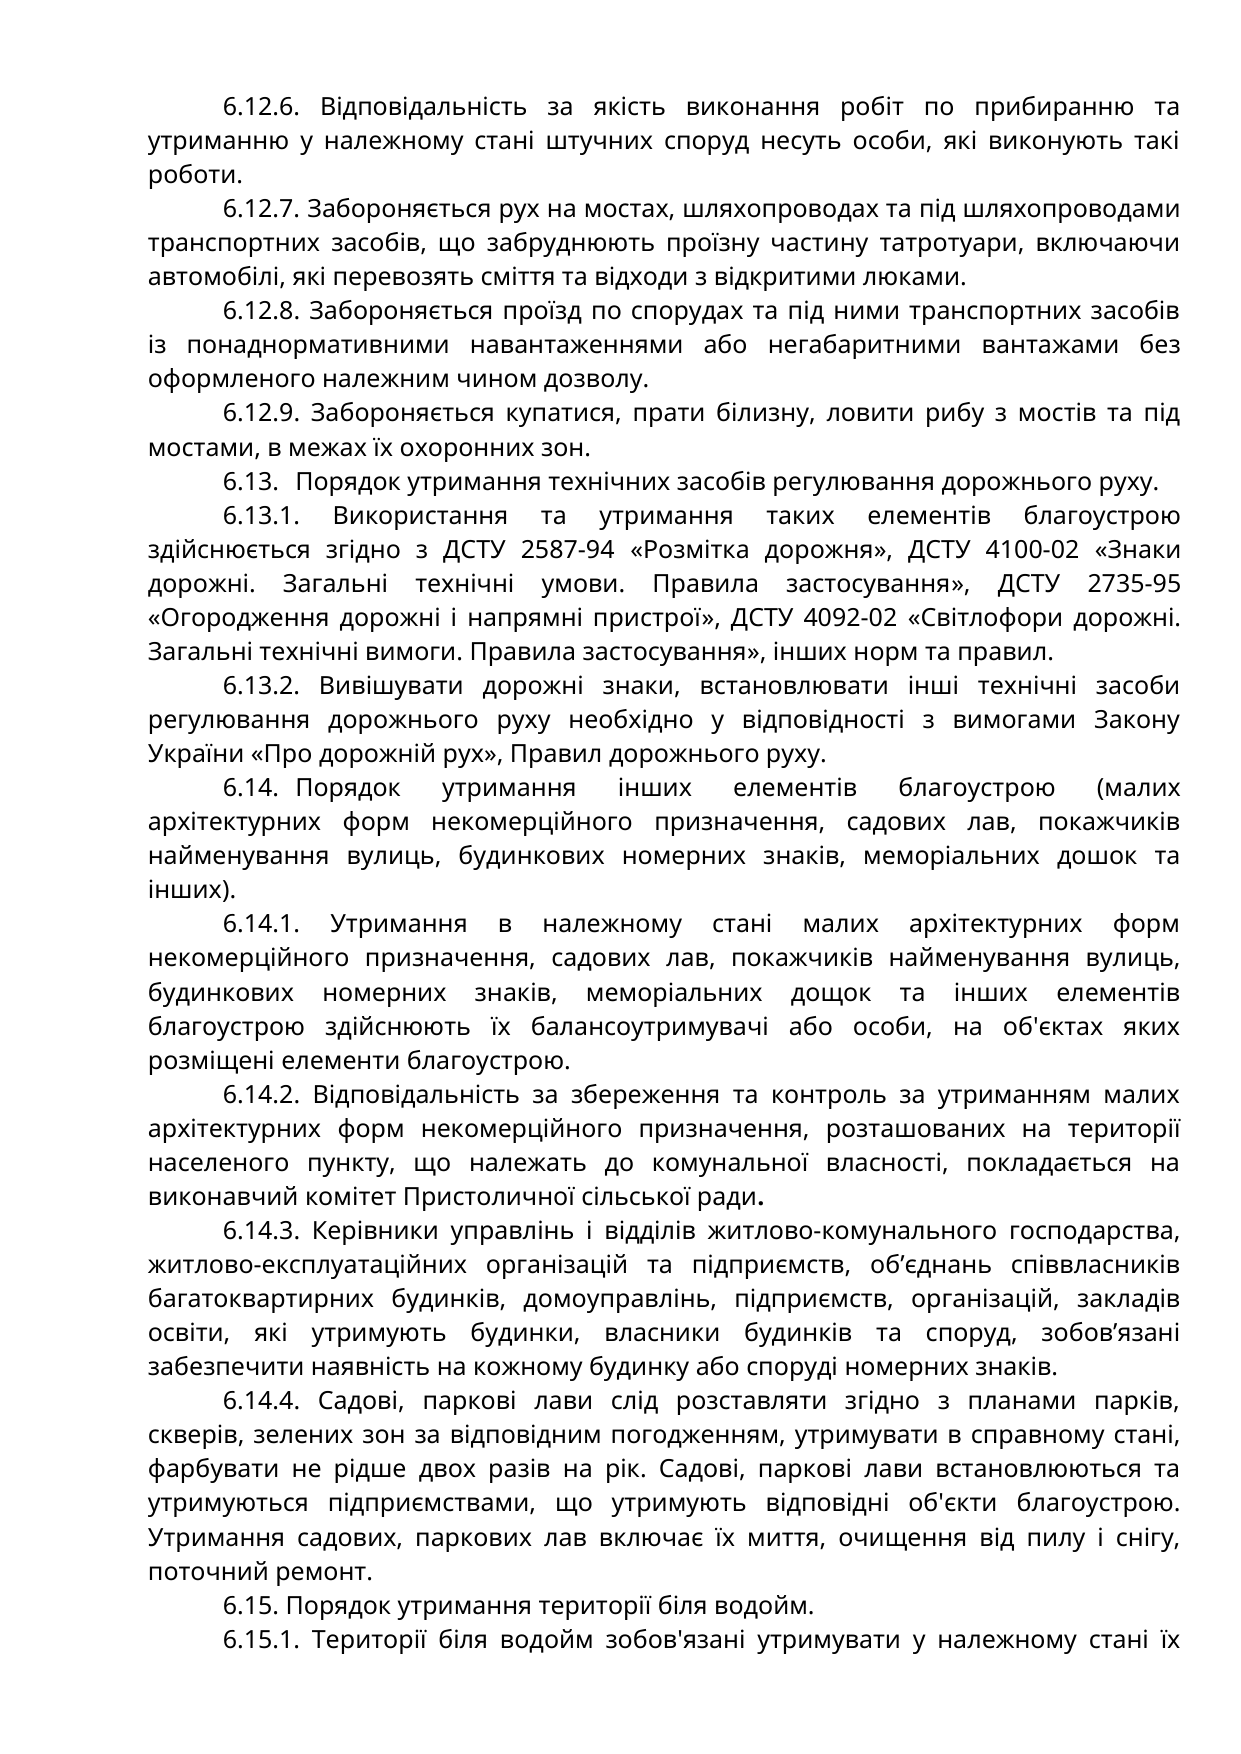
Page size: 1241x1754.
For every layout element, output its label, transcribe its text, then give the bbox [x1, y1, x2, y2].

text 6.12.7. Забороняється рух на мостах, шляхопроводах та під шляхопроводами транспортних засобів, що забруднюють проїзну частину татротуари, включаючи автомобілі, які перевозять сміття та відходи з відкритими люками. [148, 191, 1181, 293]
text 6.14.4. Садові, паркові лави слід розставляти згідно з планами парків, скверів, зелених зон за відповідним погодженням, утримувати в справному стані, фарбувати не рідше двох разів на рік. Садові, паркові лави встановлюються та утримуються підприємствами, що утримують відповідні об'єкти благоустрою. Утримання садових, паркових лав включає їх миття, очищення від пилу і снігу, поточний ремонт. [148, 1383, 1181, 1587]
text 6.14.1. Утримання в належному стані малих архітектурних форм некомерційного призначення, садових лав, покажчиків найменування вулиць, будинкових номерних знаків, меморіальних дощок та інших елементів благоустрою здійснюють їх балансоутримувачі або особи, на об'єктах яких розміщені елементи благоустрою. [148, 906, 1181, 1076]
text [148, 1621, 1181, 1655]
text 6.14. Порядок утримання інших елементів благоустрою (малих архітектурних форм некомерційного призначення, садових лав, покажчиків найменування вулиць, будинкових номерних знаків, меморіальних дошок та інших). [148, 770, 1181, 906]
text 6.13. Порядок утримання технічних засобів регулювання дорожнього руху. [148, 463, 1181, 497]
text 6.14.3. Керівники управлінь і відділів житлово-комунального господарства, житлово-експлуатаційних організацій та підприємств, об’єднань співвласників багатоквартирних будинків, домоуправлінь, підприємств, організацій, закладів освіти, які утримують будинки, власники будинків та споруд, зобов’язані забезпечити наявність на кожному будинку або споруді номерних знаків. [148, 1213, 1181, 1383]
text 6.13.1. Використання та утримання таких елементів благоустрою здійснюється згідно з ДСТУ 2587-94 «Розмітка дорожня», ДСТУ 4100-02 «Знаки дорожні. Загальні технічні умови. Правила застосування», ДСТУ 2735-95 «Огородження дорожні і напрямні пристрої», ДСТУ 4092-02 «Світлофори дорожні. Загальні технічні вимоги. Правила застосування», інших норм та правил. [148, 497, 1181, 668]
text 6.12.9. Забороняється купатися, прати білизну, ловити рибу з мостів та під мостами, в межах їх охоронних зон. [148, 395, 1181, 463]
text 6.12.8. Забороняється проїзд по спорудах та під ними транспортних засобів із понаднормативними навантаженнями або негабаритними вантажами без оформленого належним чином дозволу. [148, 293, 1181, 395]
text 6.14.2. Відповідальність за збереження та контроль за утриманням малих архітектурних форм некомерційного призначення, розташованих на території населеного пункту, що належать до комунальної власності, покладається на виконавчий комітет Пристоличної сільської ради. [148, 1076, 1181, 1213]
text 6.12.6. Відповідальність за якість виконання робіт по прибиранню та утриманню у належному стані штучних споруд несуть особи, які виконують такі роботи. [148, 88, 1181, 191]
text 6.15. Порядок утримання території біля водойм. [148, 1587, 1181, 1621]
text 6.13.2. Вивішувати дорожні знаки, встановлювати інші технічні засоби регулювання дорожнього руху необхідно у відповідності з вимогами Закону України «Про дорожній рух», Правил дорожнього руху. [148, 668, 1181, 770]
